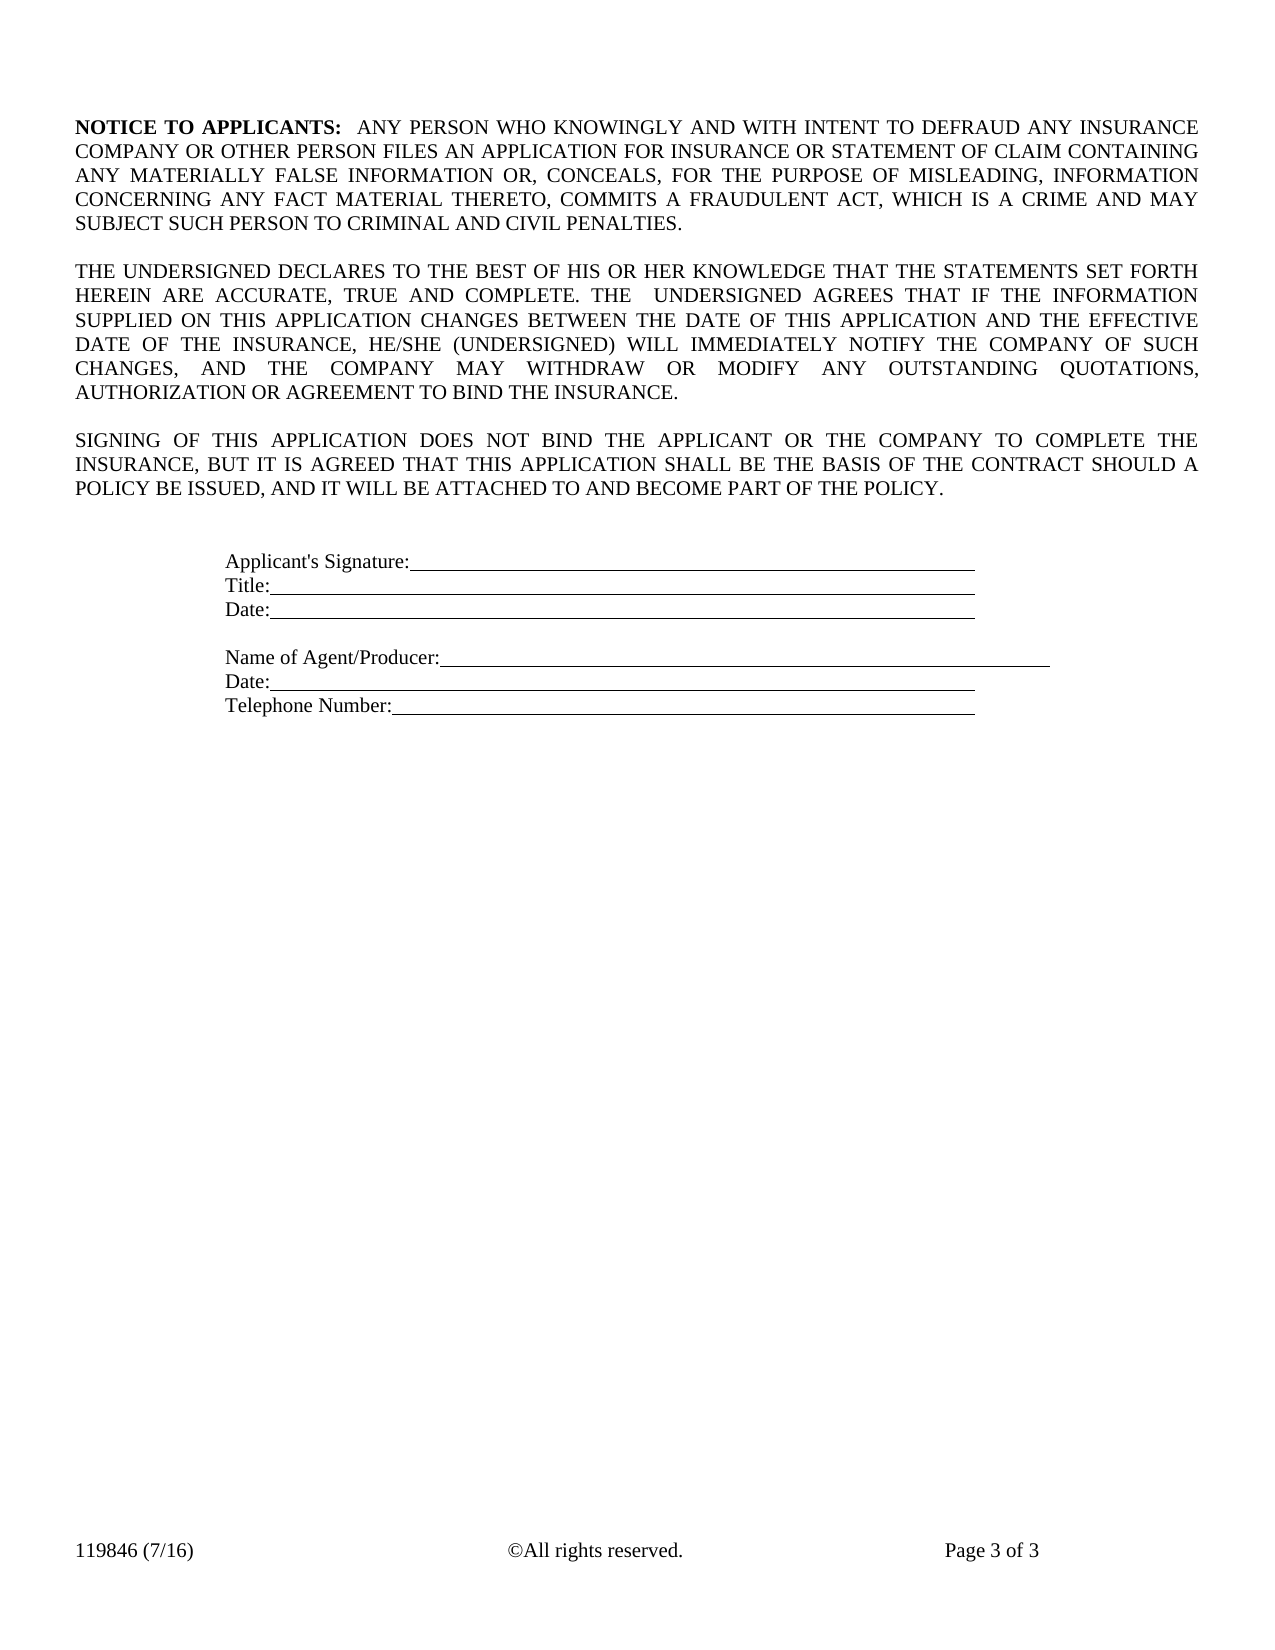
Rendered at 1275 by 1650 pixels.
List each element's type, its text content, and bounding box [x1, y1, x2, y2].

text Date: [75, 669, 1200, 693]
text NOTicE to applicants: Any person who knowingly and with intent to defraud any insurance company or other person files an application for insurance or statement of claim containing any materially false information or, conceals, for the purpose of misleading, information concerning any fact material thereto, commits a fraudulent act, which is a crime and MAY subject such person to criminal and civil penalties. [75, 115, 1200, 235]
text Applicant's Signature: [112, 549, 1200, 573]
text SIGNING OF THIS APPLICATION DOES NOT BIND THE APPLICANT OR THE COMPANY TO COMPLETE THE INSURANCE, BUT IT IS AGREED THAT THIS APPLICATION SHALL BE THE BASIS OF THE CONTRACT SHOULD A POLICY BE ISSUED, AND IT WILL BE ATTACHED TO AND BECOME PART OF THE POLICY. [75, 428, 1200, 500]
text Name of Agent/Producer: [187, 645, 1200, 669]
text Telephone Number: [75, 693, 1200, 717]
text Title: [75, 573, 1200, 597]
text THE UNDERSIGNED DECLARES TO THE BEST OF HIS OR HER KNOWLEDGE THAT THE STATEMENTS SET FORTH HEREIN ARE ACCURATE, TRUE AND COMPLETE. THE UNDERSIGNED AGREES THAT IF THE INFORMATION SUPPLIED ON THIS APPLICATION CHANGES BETWEEN THE DATE OF THIS APPLICATION AND THE EFFECTIVE DATE OF THE INSURANCE, HE/SHE (UNDERSIGNED) WILL IMMEDIATELY NOTIFY THE COMPANY OF SUCH CHANGES, AND THE COMPANY MAY WITHDRAW OR MODIFY ANY OUTSTANDING QUOTATIONS, AUTHORIZATION OR AGREEMENT TO BIND THE INSURANCE. [75, 259, 1200, 404]
text Date: [75, 597, 1200, 621]
